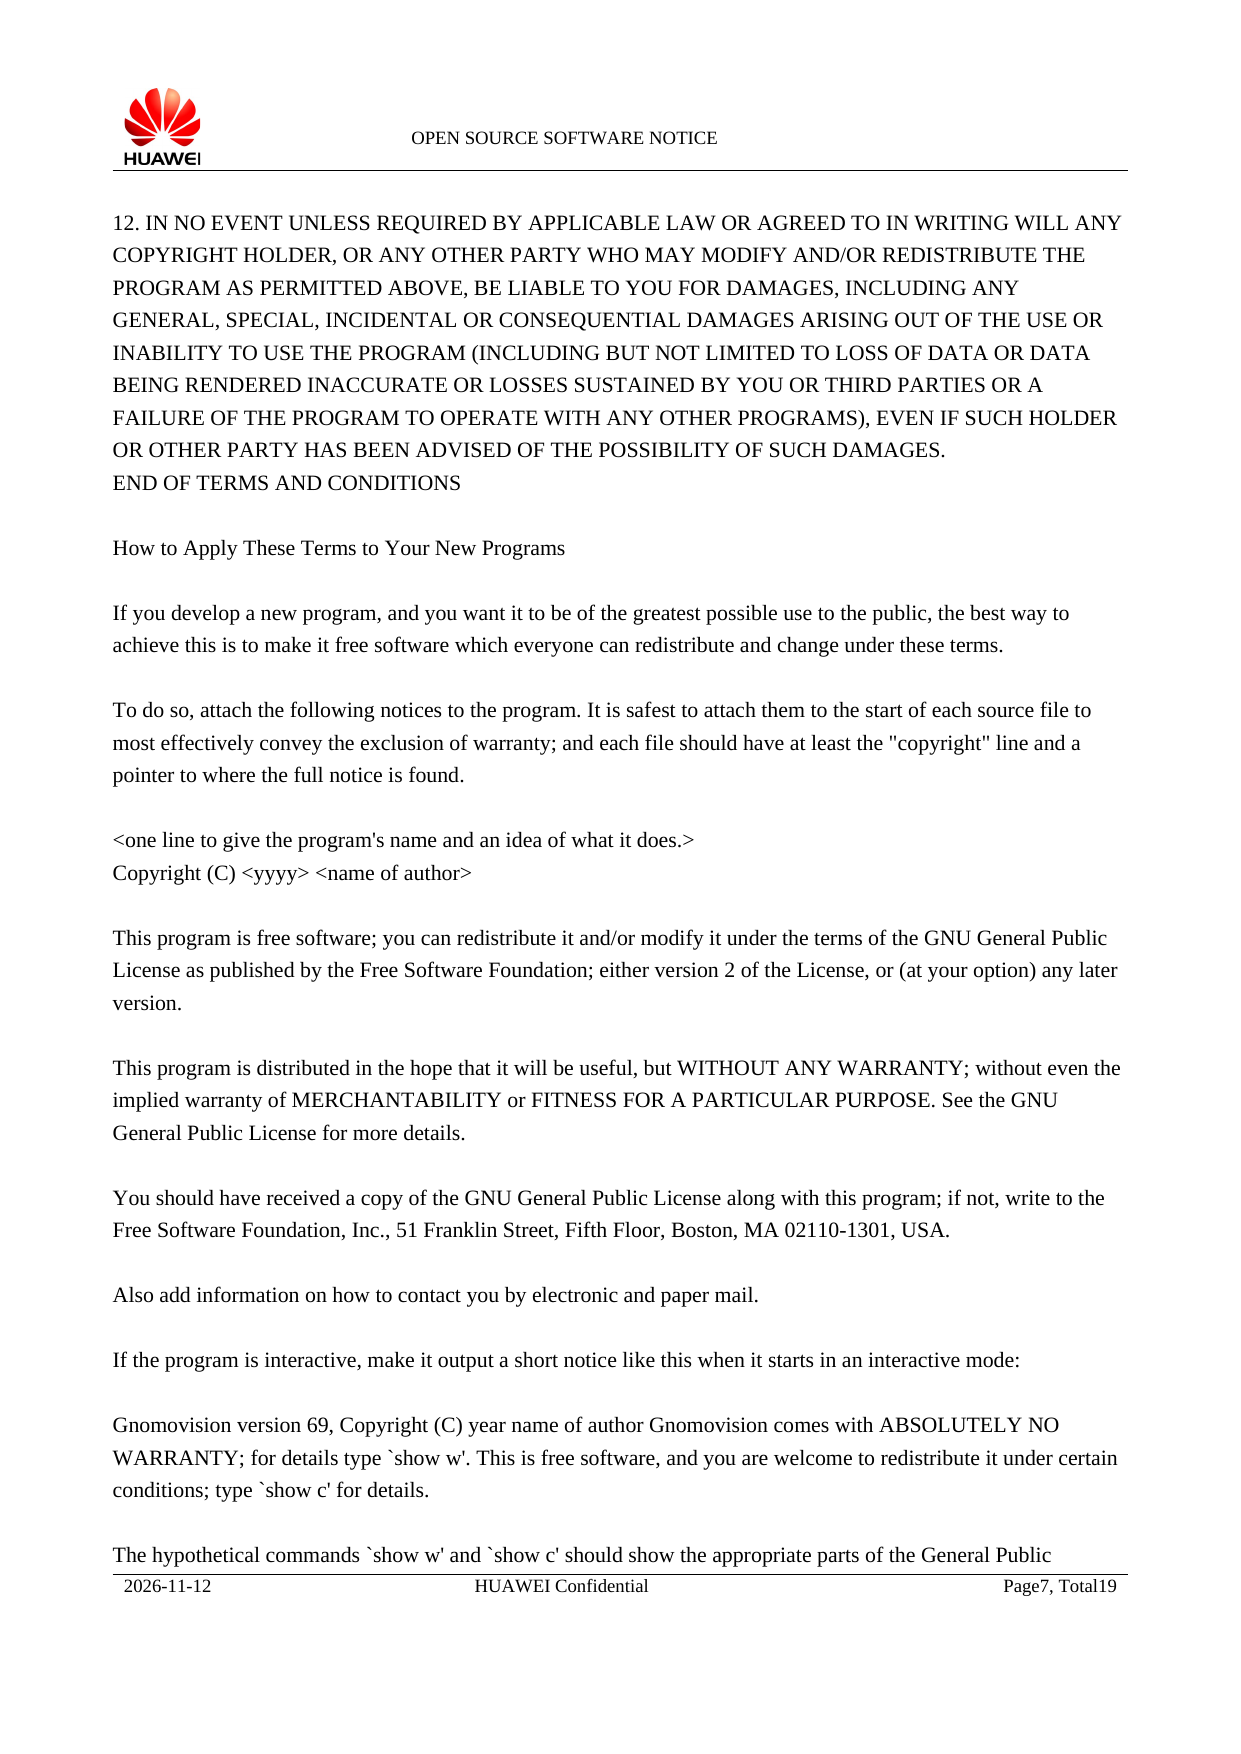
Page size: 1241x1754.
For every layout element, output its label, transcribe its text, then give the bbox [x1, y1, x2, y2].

picture [124, 88, 201, 165]
